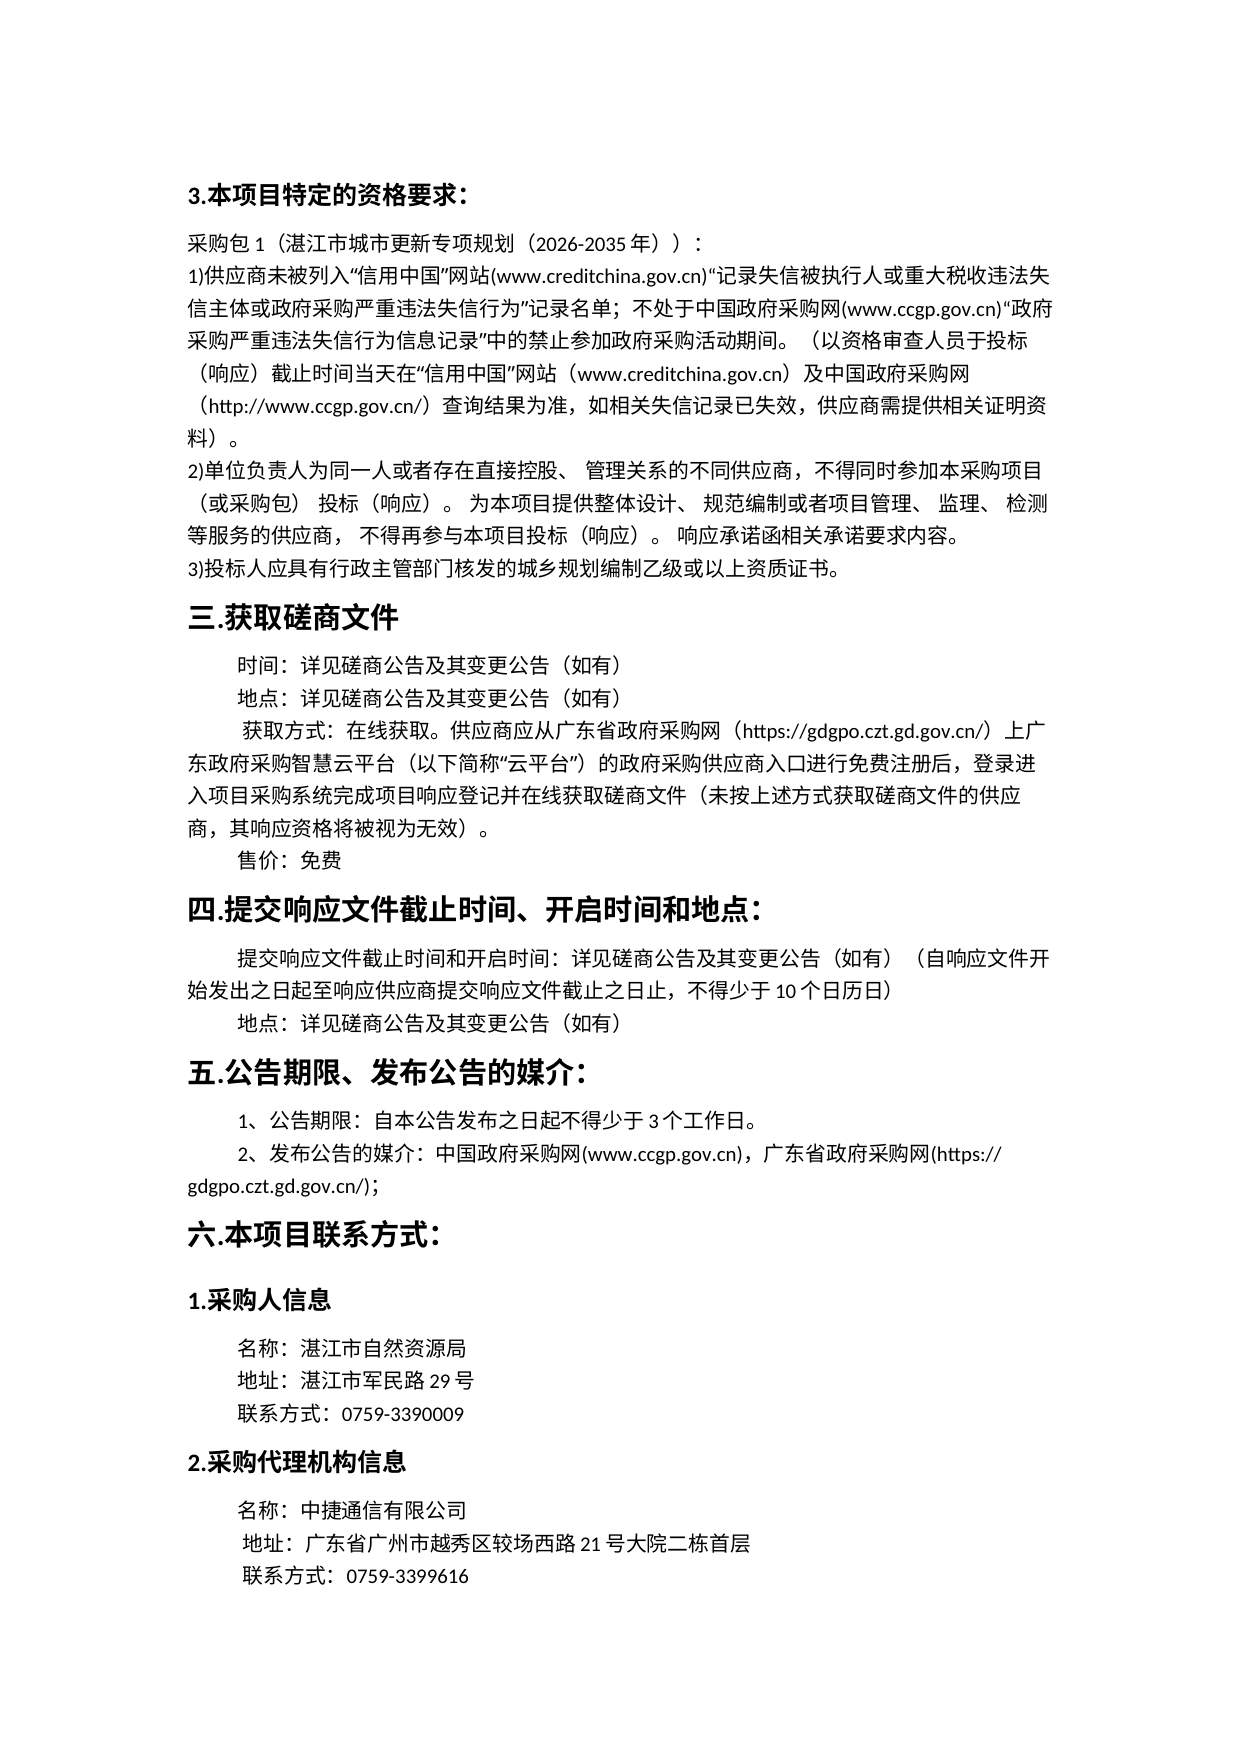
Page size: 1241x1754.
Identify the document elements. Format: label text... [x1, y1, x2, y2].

text 时间：详见磋商公告及其变更公告（如有） [187, 649, 1053, 682]
text 1)供应商未被列入“信用中国”网站(www.creditchina.gov.cn)“记录失信被执行人或重大税收违法失信主体或政府采购严重违法失信行为”记录名单；不处于中国政府采购网(www.ccgp.gov.cn)“政府采购严重违法失信行为信息记录”中的禁止参加政府采购活动期间。（以资格审查人员于投标（响应）截止时间当天在“信用中国”网站（www.creditchina.gov.cn）及中国政府采购网（http://www.ccgp.gov.cn/）查询结果为准，如相关失信记录已失效，供应商需提供相关证明资料）。 [187, 259, 1053, 454]
text 2)单位负责人为同一人或者存在直接控股、 管理关系的不同供应商，不得同时参加本采购项目（或采购包） 投标（响应）。 为本项目提供整体设计、 规范编制或者项目管理、 监理、 检测等服务的供应商， 不得再参与本项目投标（响应）。 响应承诺函相关承诺要求内容。 [187, 454, 1053, 552]
text 3)投标人应具有行政主管部门核发的城乡规划编制乙级或以上资质证书。 [187, 552, 1053, 584]
text 名称：湛江市自然资源局 [187, 1332, 1053, 1364]
text 联系方式：0759-3390009 [187, 1397, 1053, 1429]
text 2.采购代理机构信息 [187, 1429, 1053, 1494]
text 地点：详见磋商公告及其变更公告（如有） [187, 1007, 1053, 1039]
text 名称：中捷通信有限公司 [187, 1494, 1053, 1527]
text 提交响应文件截止时间和开启时间：详见磋商公告及其变更公告（如有）（自响应文件开始发出之日起至响应供应商提交响应文件截止之日止，不得少于10个日历日） [187, 942, 1053, 1007]
text 2、发布公告的媒介：中国政府采购网(www.ccgp.gov.cn)，广东省政府采购网(https://gdgpo.czt.gd.gov.cn/)； [187, 1137, 1053, 1202]
text 获取方式：在线获取。供应商应从广东省政府采购网（https://gdgpo.czt.gd.gov.cn/）上广东政府采购智慧云平台（以下简称“云平台”）的政府采购供应商入口进行免费注册后，登录进入项目采购系统完成项目响应登记并在线获取磋商文件（未按上述方式获取磋商文件的供应商，其响应资格将被视为无效）。 [187, 714, 1053, 844]
text 四.提交响应文件截止时间、开启时间和地点： [187, 877, 1053, 942]
text 地点：详见磋商公告及其变更公告（如有） [187, 682, 1053, 714]
text 采购包1（湛江市城市更新专项规划（2026-2035年））： [187, 227, 1053, 259]
text 售价：免费 [187, 844, 1053, 877]
text 1.采购人信息 [187, 1267, 1053, 1332]
text 五.公告期限、发布公告的媒介： [187, 1039, 1053, 1104]
text 地址：广东省广州市越秀区较场西路21号大院二栋首层 [187, 1527, 1053, 1559]
text 1、公告期限：自本公告发布之日起不得少于3个工作日。 [187, 1104, 1053, 1137]
text 地址：湛江市军民路29号 [187, 1364, 1053, 1397]
text 联系方式：0759-3399616 [187, 1559, 1053, 1592]
text 三.获取磋商文件 [187, 584, 1053, 649]
text 3.本项目特定的资格要求： [187, 162, 1053, 227]
text 六.本项目联系方式： [187, 1202, 1053, 1267]
